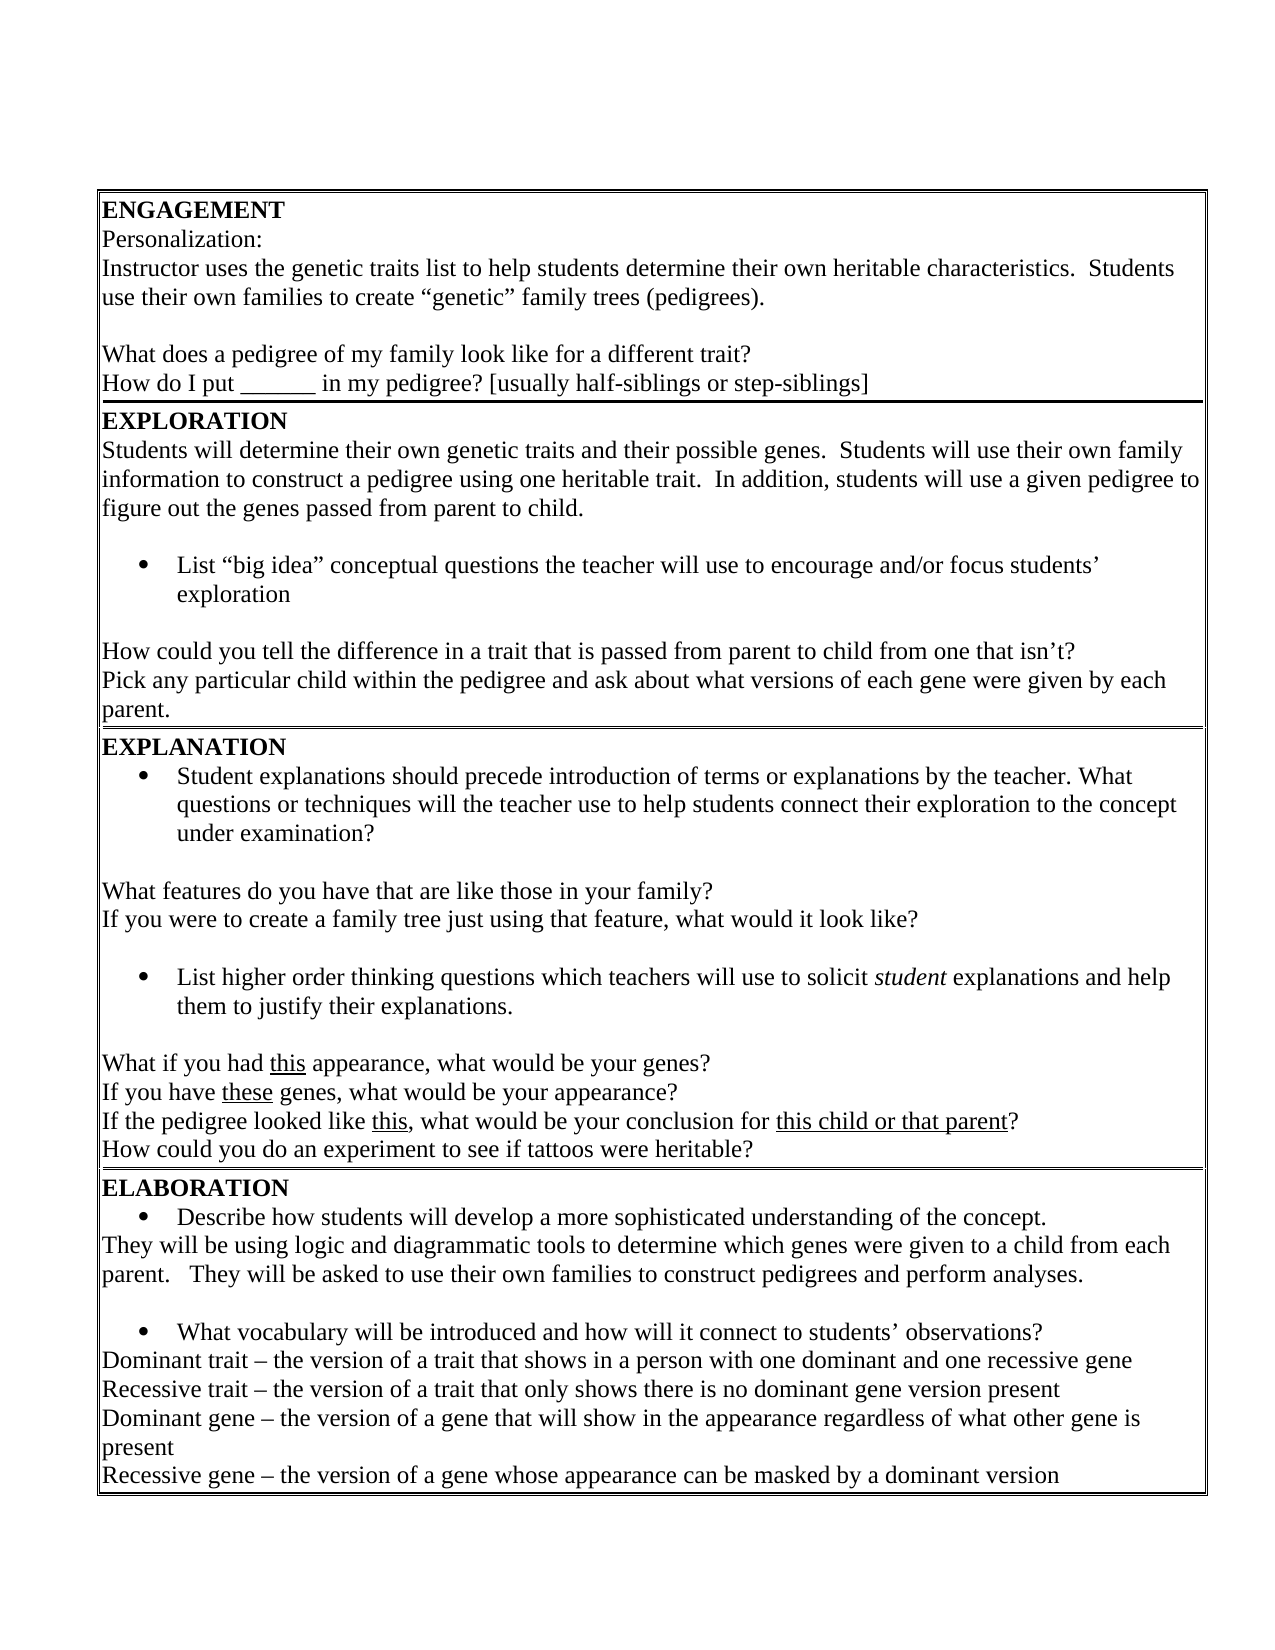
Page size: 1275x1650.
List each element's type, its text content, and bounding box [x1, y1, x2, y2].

table_cell EXPLANATION Student explanations should precede introduction of terms or explanations by the teacher. What questions or techniques will the teacher use to help students connect their exploration to the concept under examination? What features do you have that are like those in your family? If you were to create a family tree just using that feature, what would it look like? List higher order thinking questions which teachers will use to solicit student explanations and help them to justify their explanations. What if you had this appearance, what would be your genes? If you have these genes, what would be your appearance? If the pedigree looked like this, what would be your conclusion for this child or that parent? How could you do an experiment to see if tattoos were heritable? [99, 726, 1206, 1166]
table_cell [100, 1166, 1205, 1492]
table_cell ENGAGEMENT Personalization: Instructor uses the genetic traits list to help students determine their own heritable characteristics. Students use their own families to create “genetic” family trees (pedigrees). What does a pedigree of my family look like for a different trait? How do I put ______ in my pedigree? [usually half-siblings or step-siblings] [100, 193, 1205, 400]
table_cell EXPLORATION Students will determine their own genetic traits and their possible genes. Students will use their own family information to construct a pedigree using one heritable trait. In addition, students will use a given pedigree to figure out the genes passed from parent to child. List “big idea” conceptual questions the teacher will use to encourage and/or focus students’ exploration How could you tell the difference in a trait that is passed from parent to child from one that isn’t? Pick any particular child within the pedigree and ask about what versions of each gene were given by each parent. [100, 400, 1205, 726]
